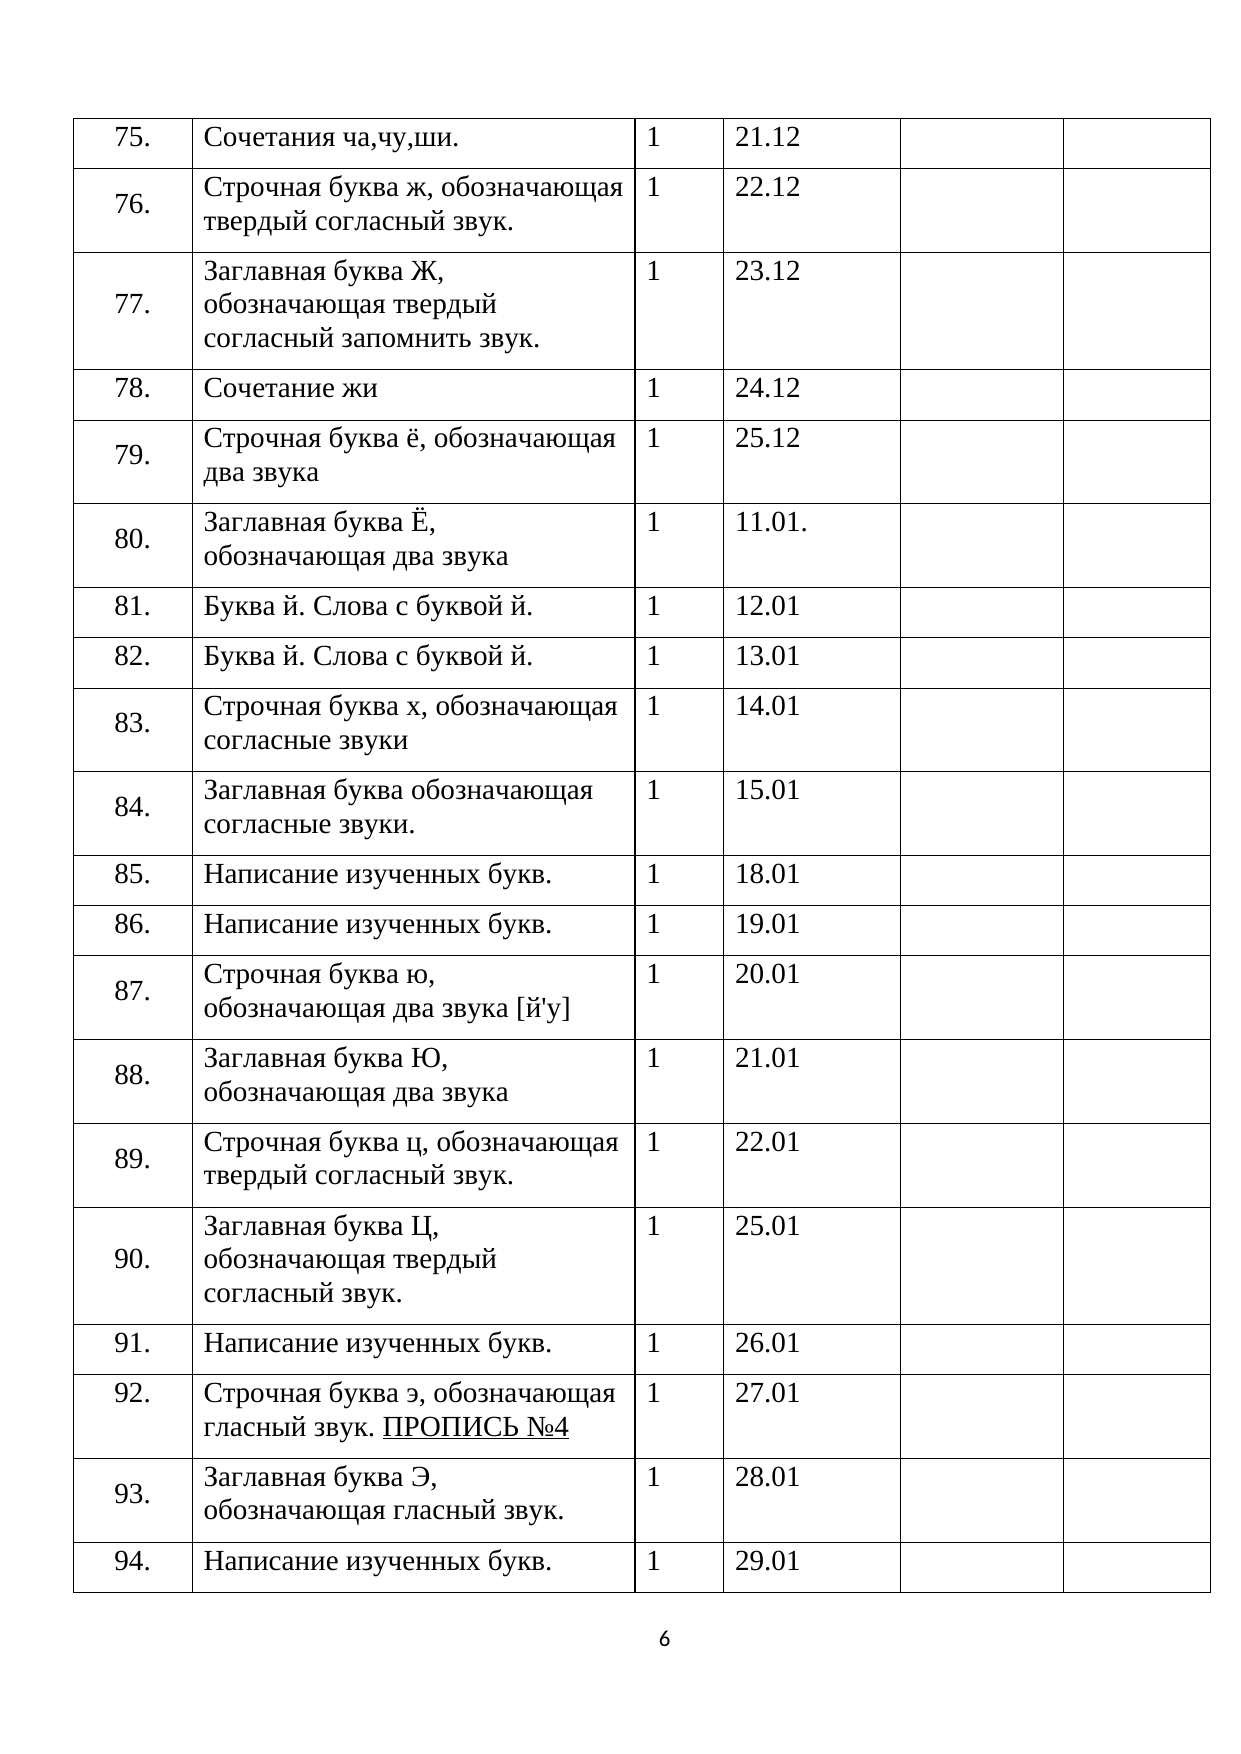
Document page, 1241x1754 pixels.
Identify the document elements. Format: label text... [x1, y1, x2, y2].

table_cell 1 [636, 1375, 723, 1458]
table_cell 28.01 [724, 1459, 900, 1542]
table_cell [74, 772, 192, 855]
table_cell [1064, 772, 1210, 855]
table_cell 27.01 [724, 1375, 900, 1458]
table_cell [1064, 588, 1210, 637]
table_cell [1064, 1208, 1210, 1324]
table_cell 1 [636, 1325, 723, 1374]
table_cell Буква й. Слова с буквой й. [193, 588, 634, 637]
table_cell 29.01 [724, 1543, 900, 1592]
table_cell Написание изученных букв. [193, 856, 634, 905]
table_cell [901, 772, 1063, 855]
table_cell Заглавная буква Э, обозначающая гласный звук. [193, 1459, 634, 1542]
table_cell [1064, 253, 1210, 369]
table_cell [74, 253, 192, 369]
table_cell [1064, 1124, 1210, 1207]
table_cell [1064, 906, 1210, 955]
table_cell [1064, 421, 1210, 503]
table_cell [901, 421, 1063, 503]
table_cell [901, 370, 1063, 419]
table_cell 22.12 [724, 169, 900, 252]
table_cell 24.12 [724, 370, 900, 419]
table_cell [74, 906, 192, 955]
table_cell [1064, 1325, 1210, 1374]
table_cell 1 [636, 956, 723, 1039]
table_cell [74, 856, 192, 905]
table_cell [74, 119, 192, 168]
table_cell 13.01 [724, 638, 900, 687]
table_cell [74, 956, 192, 1039]
table_cell Строчная буква ё, обозначающая два звука [193, 421, 634, 503]
table_cell [901, 169, 1063, 252]
table_cell [74, 638, 192, 687]
table_cell 18.01 [724, 856, 900, 905]
table_cell Написание изученных букв. [193, 1543, 634, 1592]
table_cell [901, 1325, 1063, 1374]
table_cell [901, 1208, 1063, 1324]
table_cell [901, 119, 1063, 168]
table_cell 1 [636, 1124, 723, 1207]
table_cell [74, 689, 192, 771]
table_cell 26.01 [724, 1325, 900, 1374]
table_cell 1 [636, 638, 723, 687]
table_cell Строчная буква ж, обозначающая твердый согласный звук. [193, 169, 634, 252]
table_cell [901, 1040, 1063, 1123]
table_cell [901, 689, 1063, 771]
table_cell 1 [636, 421, 723, 503]
table_cell 1 [636, 370, 723, 419]
table_cell [74, 1040, 192, 1123]
table_cell 25.12 [724, 421, 900, 503]
table_cell [901, 956, 1063, 1039]
table_cell 1 [636, 1208, 723, 1324]
table_cell Сочетание жи [193, 370, 634, 419]
table_cell [1064, 689, 1210, 771]
table_cell Заглавная буква Ю, обозначающая два звука [193, 1040, 634, 1123]
table_cell [901, 1124, 1063, 1207]
table_cell [74, 370, 192, 419]
table_cell [1064, 1375, 1210, 1458]
table_cell 1 [636, 119, 723, 168]
table_cell Строчная буква ю, обозначающая два звука [й'у] [193, 956, 634, 1039]
table_cell Заглавная буква Ц, обозначающая твердый согласный звук. [193, 1208, 634, 1324]
table_cell [1064, 504, 1210, 587]
table_cell Строчная буква э, обозначающая гласный звук. ПРОПИСЬ №4 [193, 1375, 634, 1458]
table_cell [901, 253, 1063, 369]
table_cell Буква й. Слова с буквой й. [193, 638, 634, 687]
table_cell [74, 1124, 192, 1207]
table_cell Заглавная буква обозначающая согласные звуки. [193, 772, 634, 855]
table_cell [74, 504, 192, 587]
table_cell [74, 169, 192, 252]
table_cell 1 [636, 689, 723, 771]
table_cell 14.01 [724, 689, 900, 771]
table_cell [1064, 856, 1210, 905]
table_cell Сочетания ча,чу,ши. [193, 119, 634, 168]
table_cell 1 [636, 253, 723, 369]
table_cell 1 [636, 588, 723, 637]
table_cell [74, 1459, 192, 1542]
table_cell 25.01 [724, 1208, 900, 1324]
table_cell Строчная буква х, обозначающая согласные звуки [193, 689, 634, 771]
table_cell Заглавная буква Ё, обозначающая два звука [193, 504, 634, 587]
table_cell 1 [636, 1040, 723, 1123]
table_cell 21.01 [724, 1040, 900, 1123]
table_cell 12.01 [724, 588, 900, 637]
table_cell [1064, 1040, 1210, 1123]
table_cell [901, 504, 1063, 587]
table_cell [1064, 956, 1210, 1039]
table_cell [1064, 169, 1210, 252]
table_cell 1 [636, 504, 723, 587]
table_cell 1 [636, 1459, 723, 1542]
table_cell [901, 588, 1063, 637]
table_cell 1 [636, 856, 723, 905]
table_cell 23.12 [724, 253, 900, 369]
table_cell [1064, 119, 1210, 168]
table_cell 15.01 [724, 772, 900, 855]
table_cell [74, 1375, 192, 1458]
table_cell 1 [636, 1543, 723, 1592]
table_cell [1064, 1459, 1210, 1542]
table_cell [1064, 370, 1210, 419]
table_cell [74, 1543, 192, 1592]
table_cell [901, 1459, 1063, 1542]
table_cell 1 [636, 772, 723, 855]
table_cell Строчная буква ц, обозначающая твердый согласный звук. [193, 1124, 634, 1207]
table_cell [1064, 638, 1210, 687]
table_cell [74, 421, 192, 503]
table_cell 1 [636, 169, 723, 252]
table_cell 1 [636, 906, 723, 955]
table_cell [901, 856, 1063, 905]
table_cell [901, 1375, 1063, 1458]
table_cell Написание изученных букв. [193, 1325, 634, 1374]
table_cell 11.01. [724, 504, 900, 587]
table_cell [74, 1208, 192, 1324]
table_cell [901, 1543, 1063, 1592]
table_cell [901, 638, 1063, 687]
table_cell [1064, 1543, 1210, 1592]
table_cell [74, 588, 192, 637]
table_cell 22.01 [724, 1124, 900, 1207]
table_cell 19.01 [724, 906, 900, 955]
table_cell Написание изученных букв. [193, 906, 634, 955]
table_cell Заглавная буква Ж, обозначающая твердый согласный запомнить звук. [193, 253, 634, 369]
table_cell [74, 1325, 192, 1374]
table_cell [901, 906, 1063, 955]
table_cell 21.12 [724, 119, 900, 168]
table_cell 20.01 [724, 956, 900, 1039]
